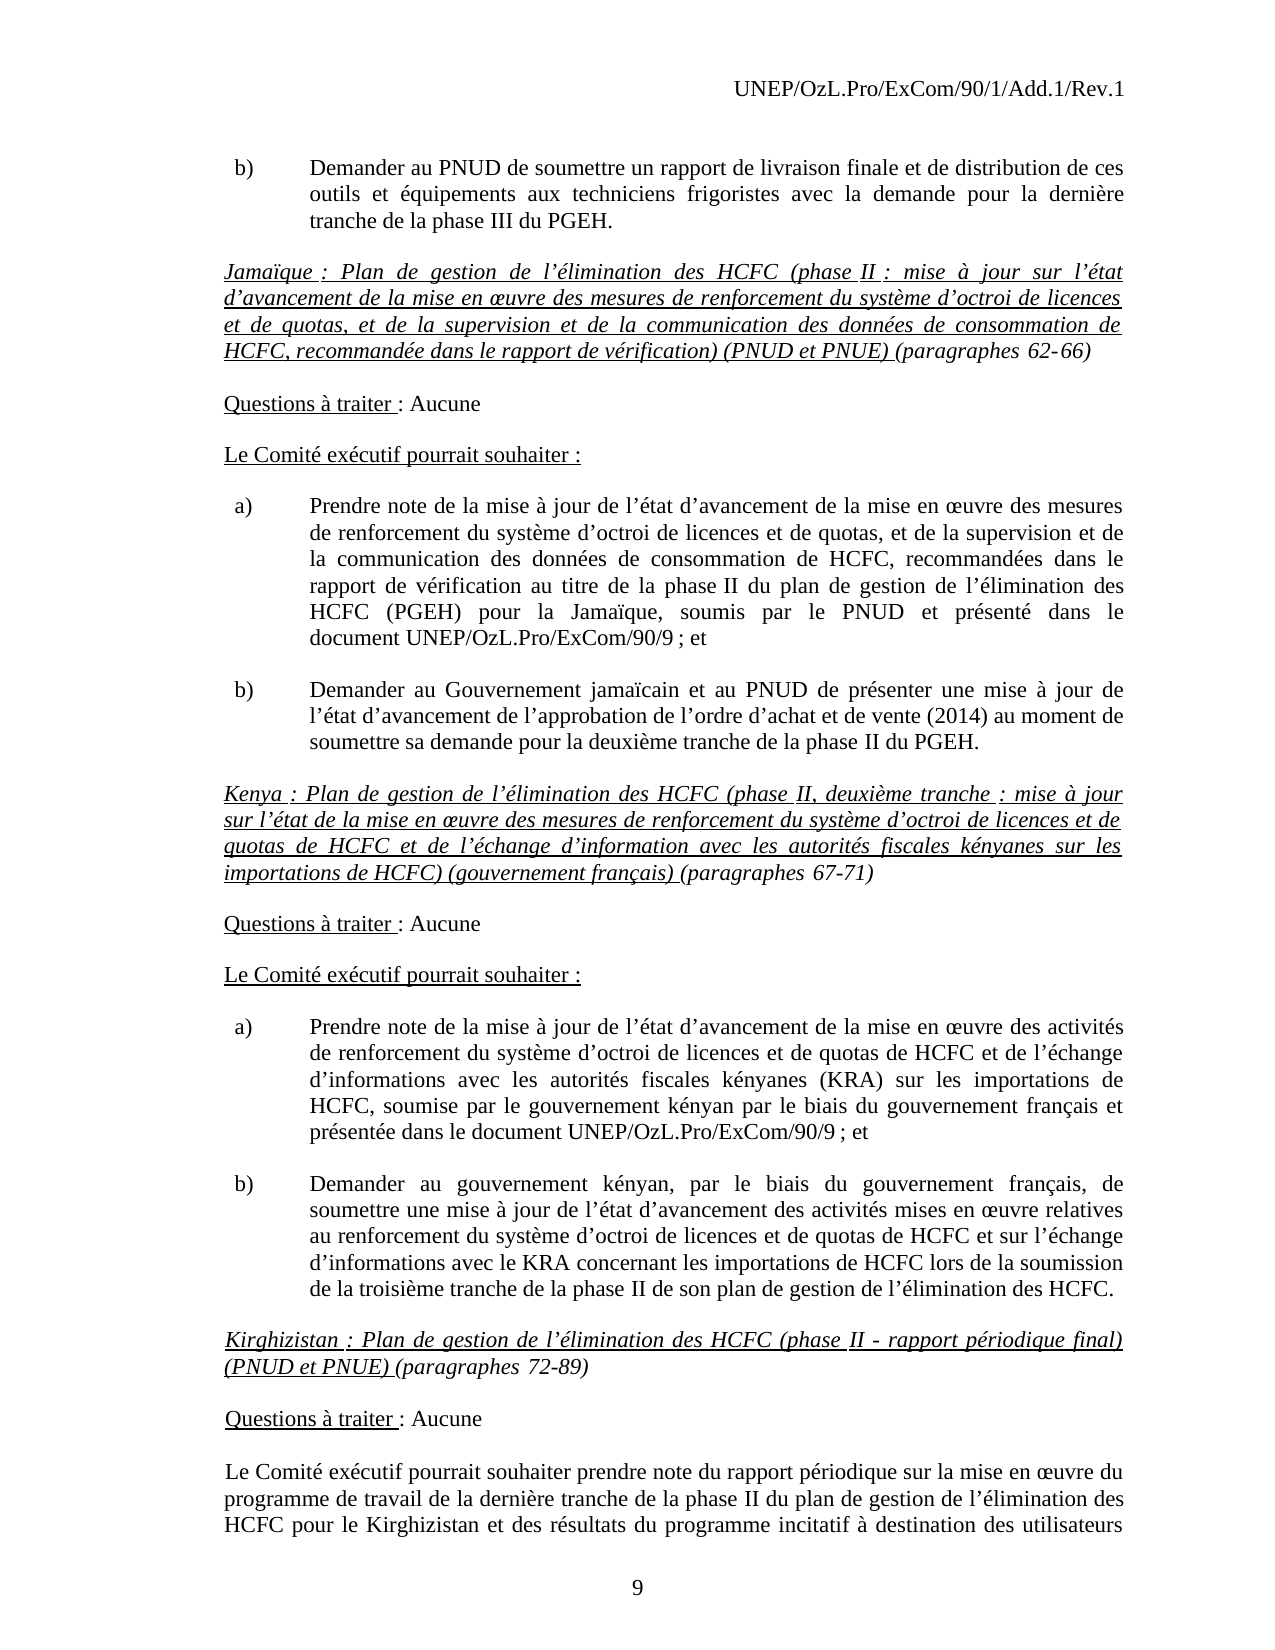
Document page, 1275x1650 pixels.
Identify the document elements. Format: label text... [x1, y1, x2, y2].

subtitle Demander au gouvernement kényan, par le biais du gouvernement français, de soumettre une mise à jour de l’état d’avancement des activités mises en œuvre relatives au renforcement du système d’octroi de licences et de quotas de HCFC et sur l’échange d’informations avec le KRA concernant les importations de HCFC lors de la soumission de la troisième tranche de la phase II de son plan de gestion de l’élimination des HCFC. [234, 1170, 1125, 1301]
text Kenya : Plan de gestion de l’élimination des HCFC (phase II, deuxième tranche : mise à jour sur l’état de la mise en œuvre des mesures de renforcement du système d’octroi de licences et de quotas de HCFC et de l’échange d’information avec les autorités fiscales kényanes sur les importations de HCFC) (gouvernement français) (paragraphes 67-71) [223, 780, 1125, 885]
subtitle Prendre note de la mise à jour de l’état d’avancement de la mise en œuvre des activités de renforcement du système d’octroi de licences et de quotas de HCFC et de l’échange d’informations avec les autorités fiscales kényanes (KRA) sur les importations de HCFC, soumise par le gouvernement kényan par le biais du gouvernement français et présentée dans le document UNEP/OzL.Pro/ExCom/90/9 ; et [234, 1013, 1125, 1145]
text Questions à traiter : Aucune [223, 910, 1125, 937]
text Questions à traiter : Aucune [223, 390, 1125, 416]
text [224, 1458, 1125, 1537]
text Jamaïque : Plan de gestion de l’élimination des HCFC (phase II : mise à jour sur l’état d’avancement de la mise en œuvre des mesures de renforcement du système d’octroi de licences et de quotas, et de la supervision et de la communication des données de consommation de HCFC, recommandée dans le rapport de vérification) (PNUD et PNUE) (paragraphes 62-66) [223, 258, 1125, 363]
text Kirghizistan : Plan de gestion de l’élimination des HCFC (phase II - rapport périodique final) (PNUD et PNUE) (paragraphes 72-89) [224, 1326, 1125, 1379]
text Le Comité exécutif pourrait souhaiter : [224, 962, 1125, 988]
subtitle Demander au PNUD de soumettre un rapport de livraison finale et de distribution de ces outils et équipements aux techniciens frigoristes avec la demande pour la dernière tranche de la phase III du PGEH. [234, 154, 1125, 233]
text Questions à traiter : Aucune [224, 1406, 1125, 1432]
text Le Comité exécutif pourrait souhaiter : [224, 441, 1125, 468]
subtitle Prendre note de la mise à jour de l’état d’avancement de la mise en œuvre des mesures de renforcement du système d’octroi de licences et de quotas, et de la supervision et de la communication des données de consommation de HCFC, recommandées dans le rapport de vérification au titre de la phase II du plan de gestion de l’élimination des HCFC (PGEH) pour la Jamaïque, soumis par le PNUD et présenté dans le document UNEP/OzL.Pro/ExCom/90/9 ; et [234, 493, 1125, 651]
subtitle Demander au Gouvernement jamaïcain et au PNUD de présenter une mise à jour de l’état d’avancement de l’approbation de l’ordre d’achat et de vente (2014) au moment de soumettre sa demande pour la deuxième tranche de la phase II du PGEH. [234, 676, 1125, 755]
